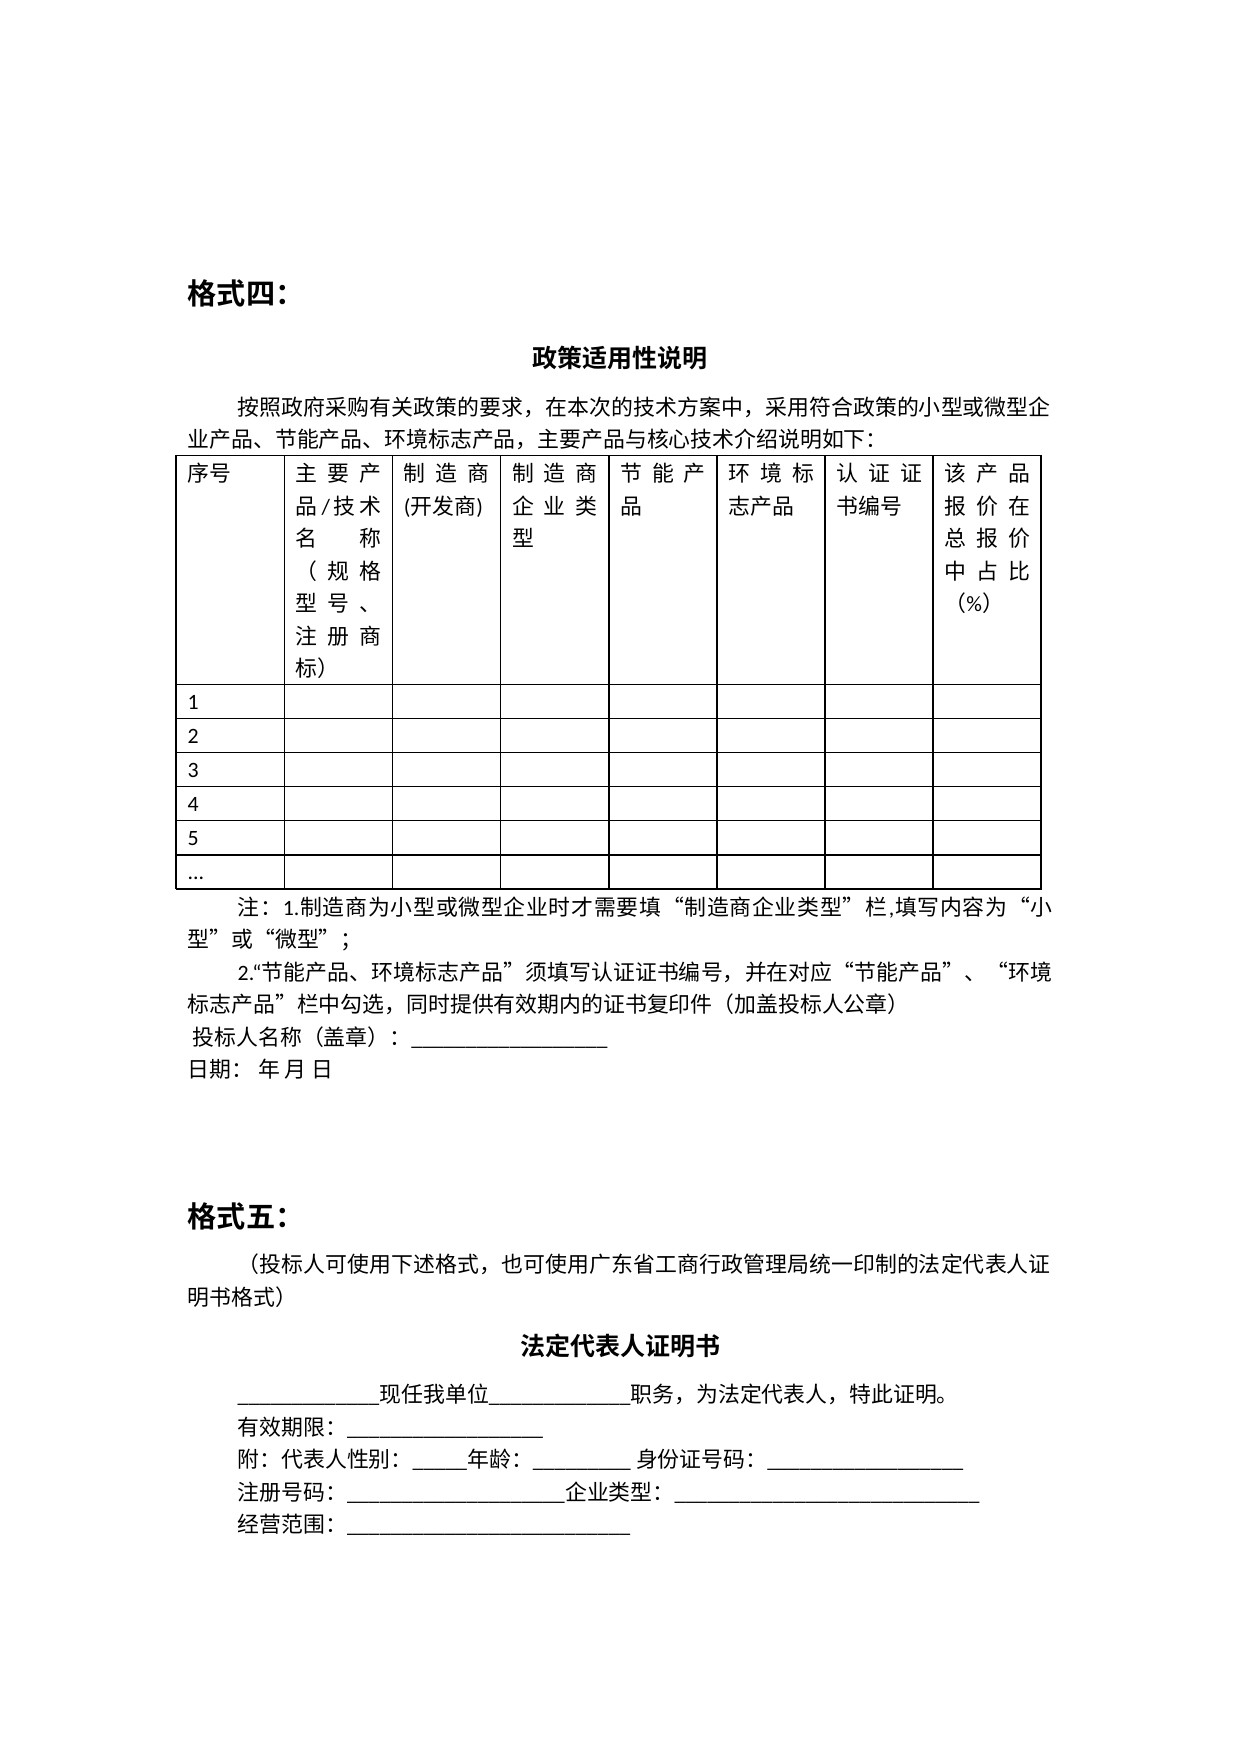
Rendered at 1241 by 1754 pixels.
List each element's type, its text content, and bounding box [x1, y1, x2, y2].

table_cell [934, 685, 1040, 718]
text 附：代表人性别：_____年龄：_________ 身份证号码：__________________ [187, 1442, 1053, 1474]
table_cell [393, 719, 500, 752]
text 2.“节能产品、环境标志产品”须填写认证证书编号，并在对应“节能产品”、“环境标志产品”栏中勾选，同时提供有效期内的证书复印件（加盖投标人公章） [187, 954, 1053, 1019]
table_cell [826, 821, 932, 854]
table_cell [501, 753, 608, 786]
table_header 主要产品/技术名称（规格型号、注册商标） [285, 456, 392, 683]
table_cell [610, 685, 716, 718]
table_header 认证证书编号 [826, 456, 932, 683]
table_cell [610, 787, 716, 820]
table_cell [501, 821, 608, 854]
table_cell ... [177, 856, 284, 888]
table_cell [393, 753, 500, 786]
table_cell 2 [177, 719, 284, 752]
table_cell [501, 719, 608, 752]
table_cell [826, 787, 932, 820]
table_cell 5 [177, 821, 284, 854]
table_cell [285, 753, 392, 786]
table_cell [934, 753, 1040, 786]
table_cell [285, 821, 392, 854]
table_cell 3 [177, 753, 284, 786]
table_cell [285, 856, 392, 888]
text 格式五： [187, 1182, 1053, 1247]
table_cell [393, 685, 500, 718]
text 经营范围：__________________________ [187, 1507, 1053, 1539]
table_cell [718, 685, 824, 718]
table_cell [718, 856, 824, 888]
table_cell [285, 719, 392, 752]
table_cell [610, 856, 716, 888]
text （投标人可使用下述格式，也可使用广东省工商行政管理局统一印制的法定代表人证明书格式） [187, 1247, 1053, 1312]
table_cell [826, 685, 932, 718]
table_cell [501, 787, 608, 820]
table_cell [826, 856, 932, 888]
table_cell [826, 719, 932, 752]
text 投标人名称（盖章）：__________________ [187, 1019, 1053, 1052]
table_cell [501, 685, 608, 718]
text 格式四： [187, 259, 1053, 324]
table_cell [718, 821, 824, 854]
table_cell [718, 719, 824, 752]
text 有效期限：__________________ [187, 1409, 1053, 1442]
text 注册号码：____________________企业类型：____________________________ [187, 1474, 1053, 1507]
table_cell [285, 685, 392, 718]
table_header 节能产品 [610, 456, 716, 683]
table_header 环境标志产品 [718, 456, 824, 683]
text 政策适用性说明 [187, 324, 1053, 389]
text _____________现任我单位_____________职务，为法定代表人，特此证明。 [187, 1377, 1053, 1409]
table_cell [610, 719, 716, 752]
table_header 制造商(开发商) [393, 456, 500, 683]
table_cell [393, 821, 500, 854]
text 日期： 年 月 日 [187, 1052, 1053, 1084]
text 法定代表人证明书 [187, 1312, 1053, 1377]
table_cell [393, 787, 500, 820]
table_cell [610, 821, 716, 854]
text 注：1.制造商为小型或微型企业时才需要填“制造商企业类型”栏,填写内容为“小型”或“微型”； [187, 889, 1053, 954]
table_cell [718, 753, 824, 786]
table_cell 4 [177, 787, 284, 820]
table_cell [934, 856, 1040, 888]
table_cell [393, 856, 500, 888]
table_header 该产品报价在总报价中占比（%） [934, 456, 1040, 683]
text 按照政府采购有关政策的要求，在本次的技术方案中，采用符合政策的小型或微型企业产品、节能产品、环境标志产品，主要产品与核心技术介绍说明如下： [187, 389, 1053, 454]
table_cell [610, 753, 716, 786]
table_cell [718, 787, 824, 820]
table_cell [501, 856, 608, 888]
table_cell [285, 787, 392, 820]
table_cell 1 [177, 685, 284, 718]
table_cell [826, 753, 932, 786]
table_cell [934, 821, 1040, 854]
table_header 制造商企业类型 [501, 456, 608, 683]
table_header 序号 [177, 456, 284, 683]
table_cell [934, 719, 1040, 752]
table_cell [934, 787, 1040, 820]
